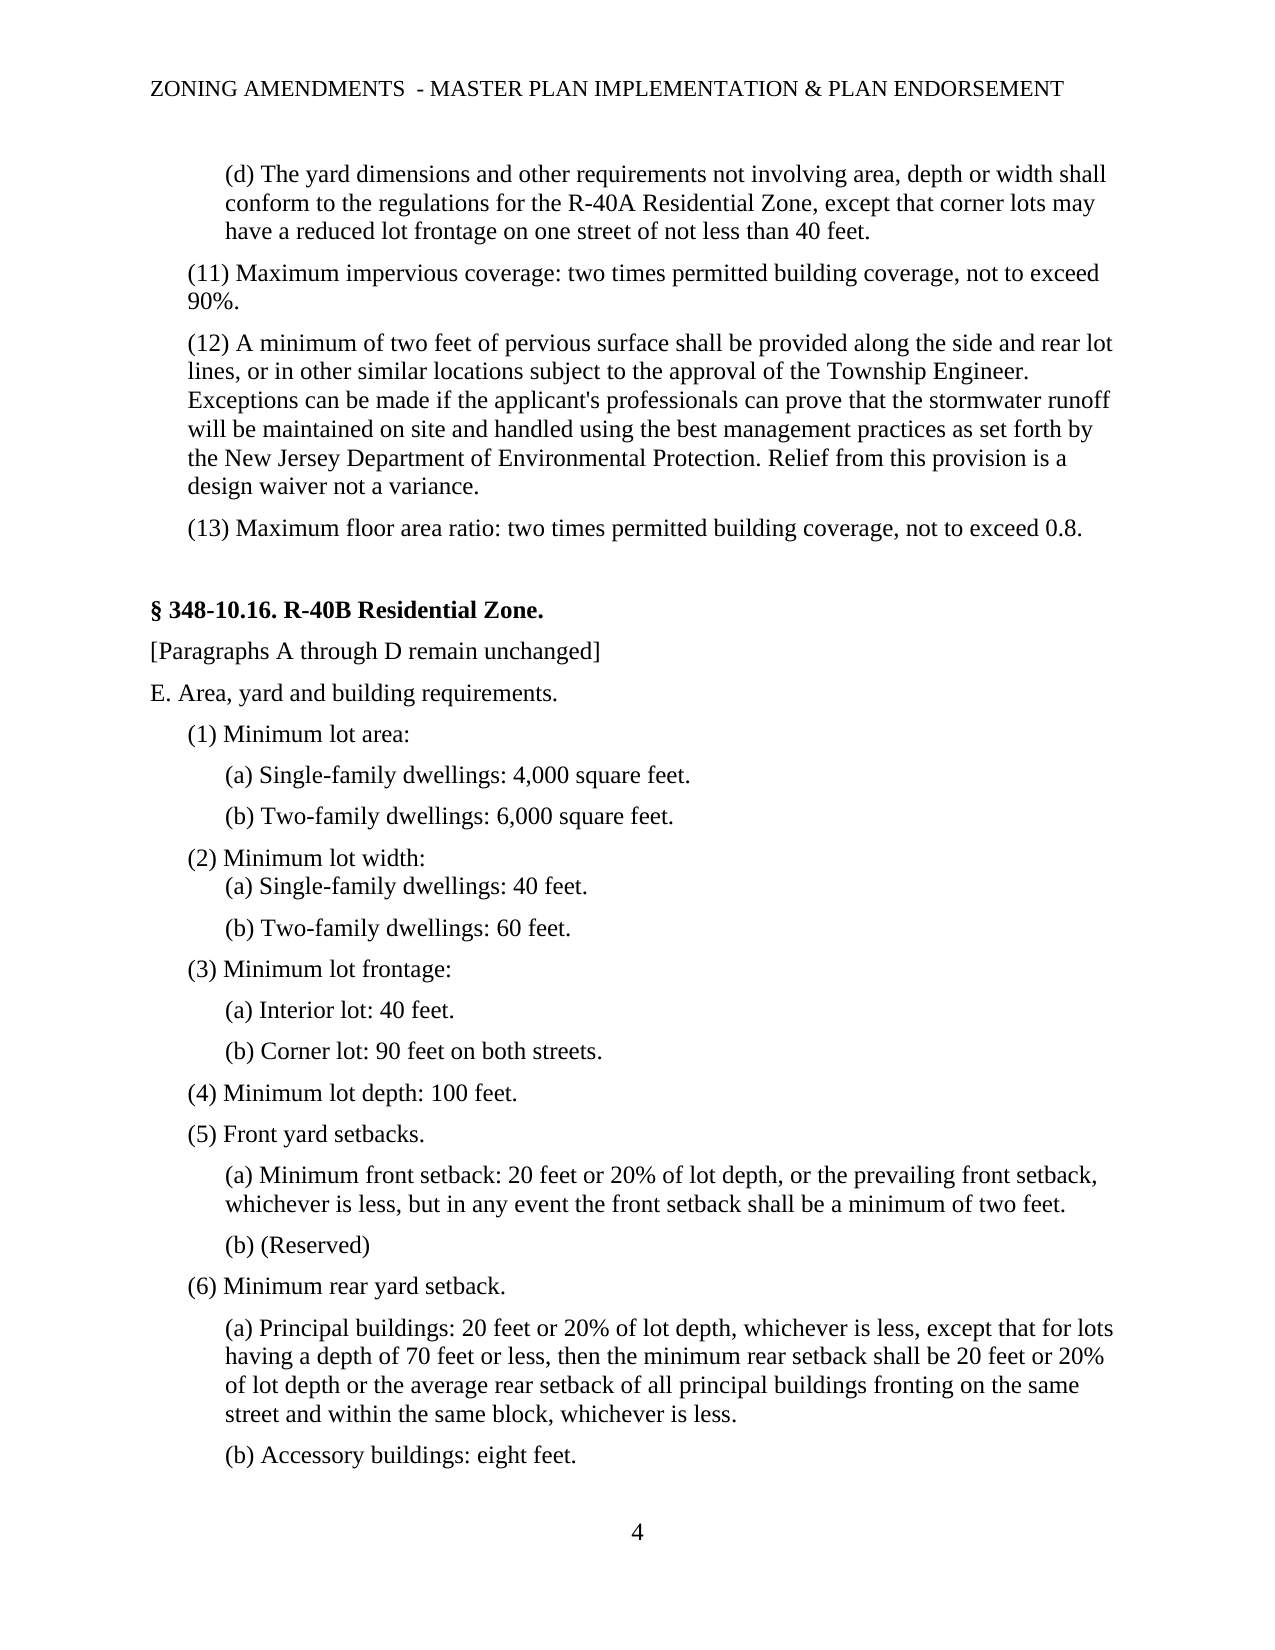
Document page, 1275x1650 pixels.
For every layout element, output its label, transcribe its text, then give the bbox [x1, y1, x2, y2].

text (a) Minimum front setback: 20 feet or 20% of lot depth, or the prevailing front setback, whichever is less, but in any event the front setback shall be a minimum of two feet. [225, 1160, 1125, 1218]
text (b) Accessory buildings: eight feet. [187, 1440, 1125, 1469]
text (b) Two-family dwellings: 6,000 square feet. [225, 801, 1125, 830]
text (1) Minimum lot area: [187, 719, 1125, 748]
text (13) Maximum floor area ratio: two times permitted building coverage, not to exceed 0.8. [187, 513, 1125, 541]
text (11) Maximum impervious coverage: two times permitted building coverage, not to exceed 90%. [187, 258, 1125, 315]
text (d) The yard dimensions and other requirements not involving area, depth or width shall conform to the regulations for the R-40A Residential Zone, except that corner lots may have a reduced lot frontage on one street of not less than 40 feet. [225, 159, 1125, 245]
text (b) Two-family dwellings: 60 feet. [150, 913, 1125, 941]
text (6) Minimum rear yard setback. [187, 1271, 1125, 1300]
text (b) Corner lot: 90 feet on both streets. [150, 1036, 1125, 1065]
text (4) Minimum lot depth: 100 feet. [187, 1078, 1125, 1106]
text (3) Minimum lot frontage: [187, 954, 1125, 983]
text (12) A minimum of two feet of pervious surface shall be provided along the side and rear lot lines, or in other similar locations subject to the approval of the Township Engineer. Exceptions can be made if the applicant's professionals can prove that the stormwater runoff will be maintained on site and handled using the best management practices as set forth by the New Jersey Department of Environmental Protection. Relief from this provision is a design waiver not a variance. [187, 328, 1125, 500]
text (a) Principal buildings: 20 feet or 20% of lot depth, whichever is less, except that for lots having a depth of 70 feet or less, then the minimum rear setback shall be 20 feet or 20% of lot depth or the average rear setback of all principal buildings fronting on the same street and within the same block, whichever is less. [225, 1313, 1125, 1428]
text E. Area, yard and building requirements. [150, 678, 1125, 706]
text (a) Interior lot: 40 feet. [150, 995, 1125, 1024]
text (2) Minimum lot width: (a) Single-family dwellings: 40 feet. [187, 843, 1125, 900]
text (5) Front yard setbacks. [187, 1119, 1125, 1148]
text (b) (Reserved) [187, 1230, 1125, 1259]
text (a) Single-family dwellings: 4,000 square feet. [225, 760, 1125, 789]
text § 348-10.16. R-40B Residential Zone. [150, 595, 1125, 624]
text [Paragraphs A through D remain unchanged] [150, 636, 1125, 665]
